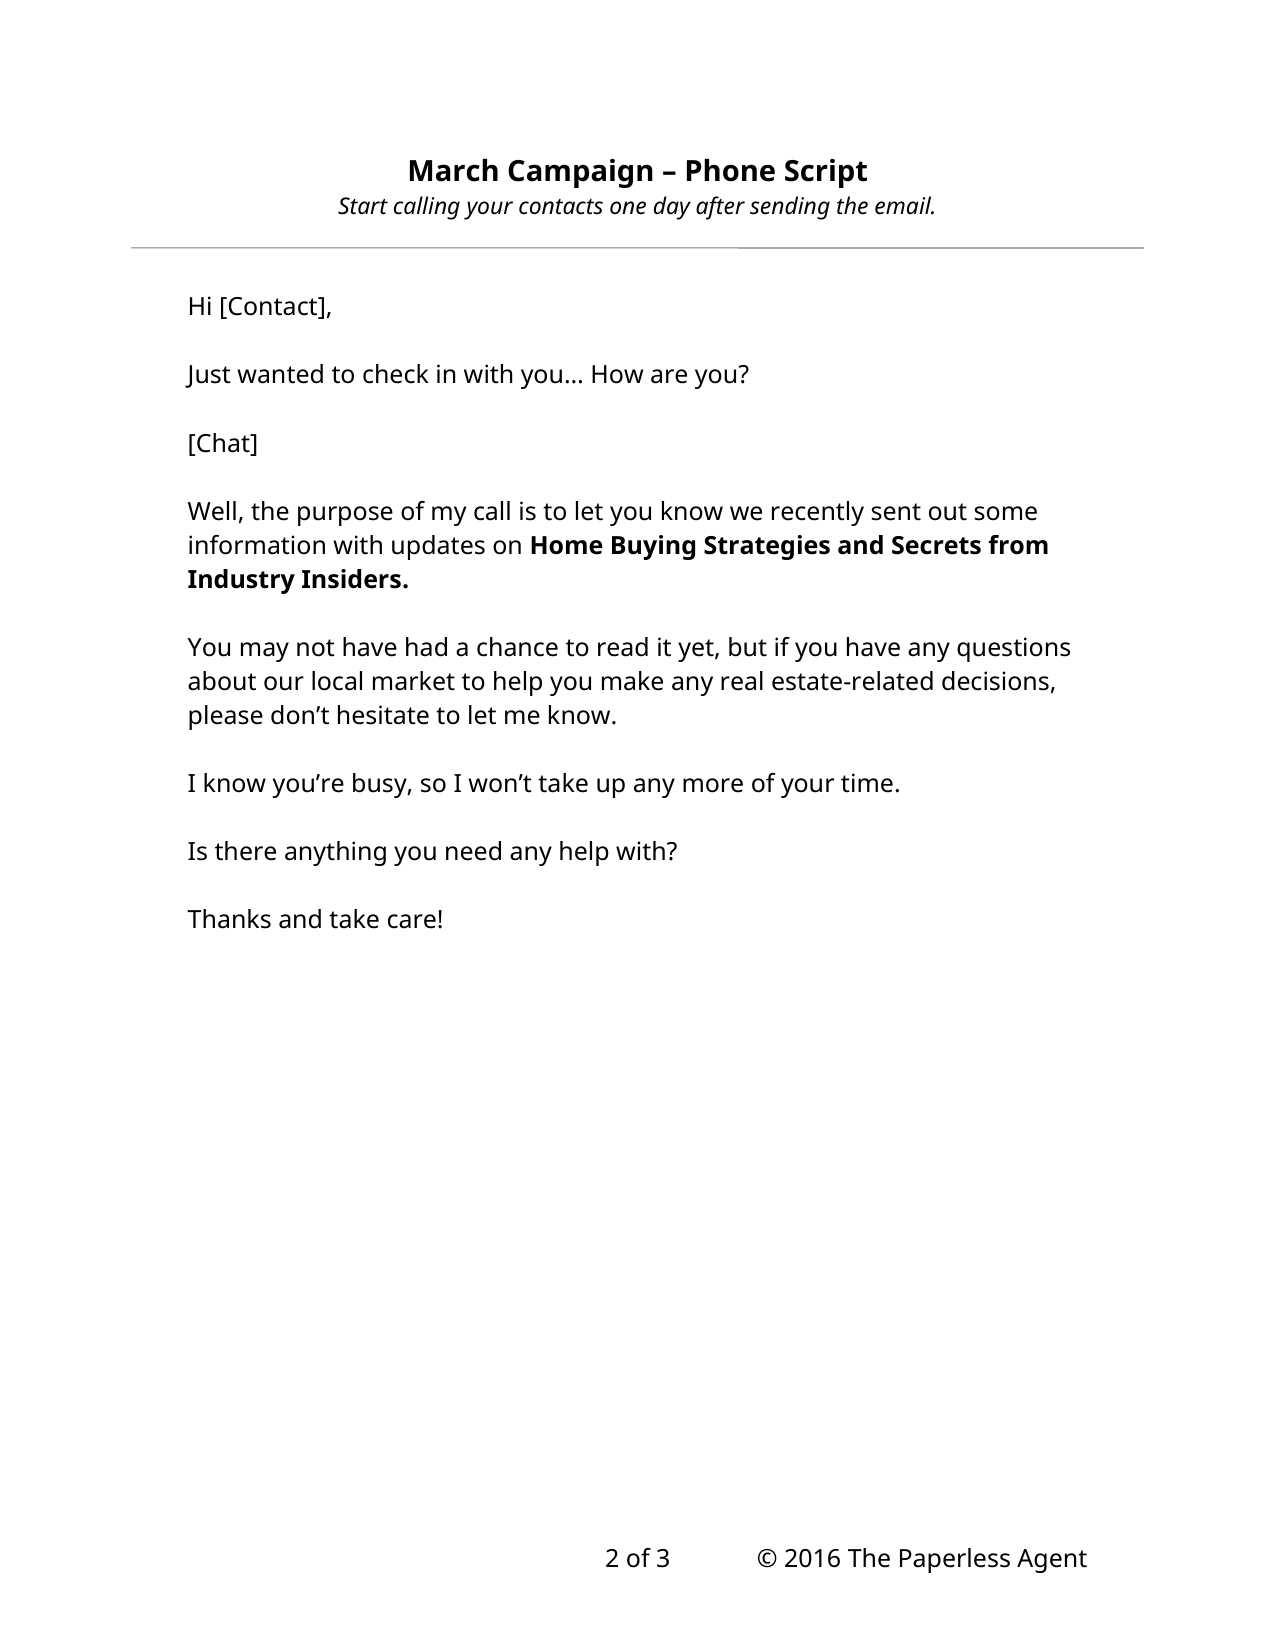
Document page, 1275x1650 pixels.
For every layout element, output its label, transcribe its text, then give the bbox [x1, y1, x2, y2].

text [Chat] [187, 425, 1087, 459]
text Just wanted to check in with you… How are you? [187, 357, 1087, 391]
text Thanks and take care! [187, 902, 1087, 936]
text You may not have had a chance to read it yet, but if you have any questions about our local market to help you make any real estate-related decisions, please don’t hesitate to let me know. [187, 630, 1087, 732]
text March Campaign – Phone Script [187, 150, 1087, 190]
text Is there anything you need any help with? [187, 834, 1087, 868]
text Start calling your contacts one day after sending the email. [187, 190, 1087, 221]
text Hi [Contact], [187, 289, 1087, 323]
text I know you’re busy, so I won’t take up any more of your time. [187, 766, 1087, 800]
text Well, the purpose of my call is to let you know we recently sent out some information with updates on Home Buying Strategies and Secrets from Industry Insiders. [187, 493, 1087, 596]
